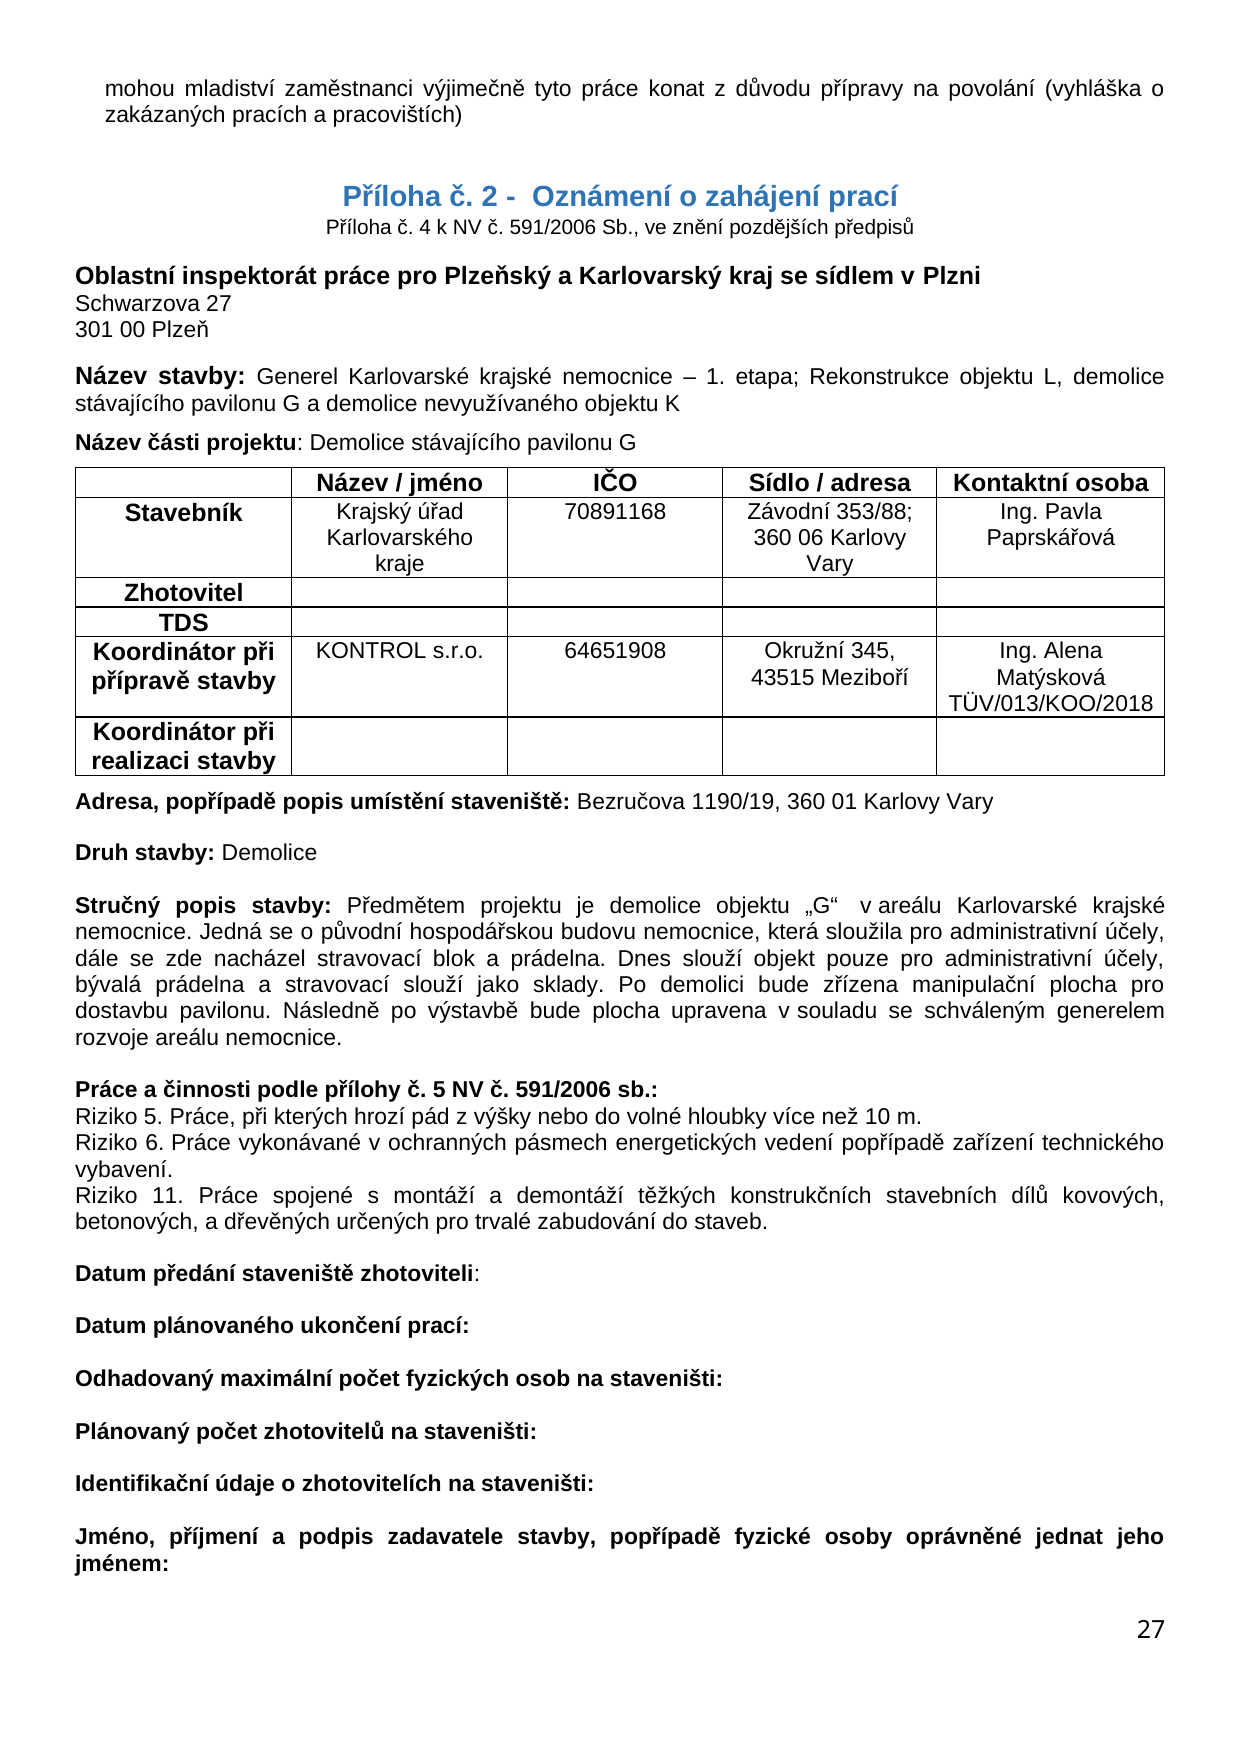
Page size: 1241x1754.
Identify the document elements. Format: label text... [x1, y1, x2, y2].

text Příloha č. 2 - Oznámení o zahájení prací [75, 179, 1165, 213]
text Příloha č. 4 k NV č. 591/2006 Sb., ve znění pozdějších předpisů [75, 215, 1165, 239]
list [67, 75, 1165, 128]
